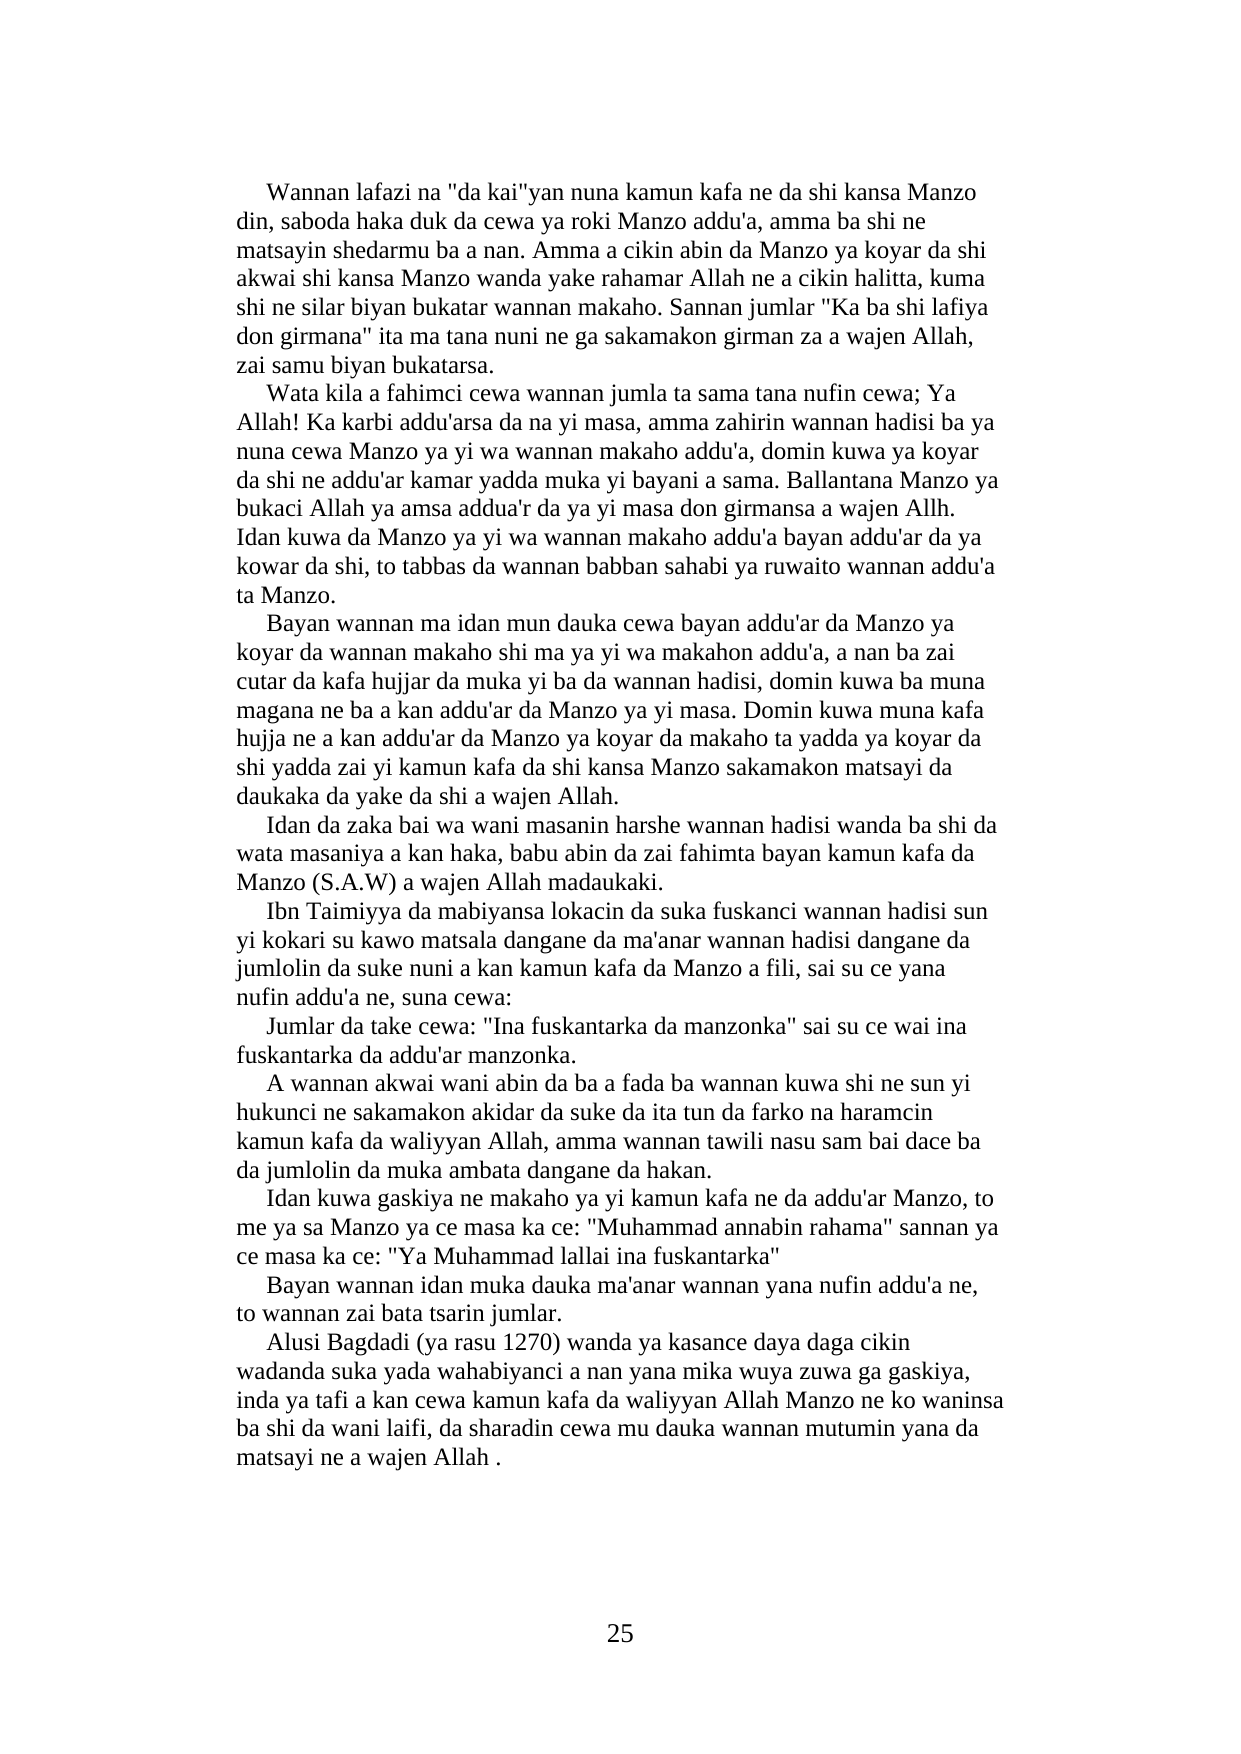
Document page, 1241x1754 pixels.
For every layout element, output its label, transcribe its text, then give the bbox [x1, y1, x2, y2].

text Wata kila a fahimci cewa wannan jumla ta sama tana nufin cewa; Ya Allah! Ka karbi addu'arsa da na yi masa, amma zahirin wannan hadisi ba ya nuna cewa Manzo ya yi wa wannan makaho addu'a, domin kuwa ya koyar da shi ne addu'ar kamar yadda muka yi bayani a sama. Ballantana Manzo ya bukaci Allah ya amsa addua'r da ya yi masa don girmansa a wajen Allh. Idan kuwa da Manzo ya yi wa wannan makaho addu'a bayan addu'ar da ya kowar da shi, to tabbas da wannan babban sahabi ya ruwaito wannan addu'a ta Manzo. [236, 378, 1004, 608]
text Idan da zaka bai wa wani masanin harshe wannan hadisi wanda ba shi da wata masaniya a kan haka, babu abin da zai fahimta bayan kamun kafa da Manzo (S.A.W) a wajen Allah madaukaki. [236, 810, 1004, 896]
text Alusi Bagdadi (ya rasu 1270) wanda ya kasance daya daga cikin wadanda suka yada wahabiyanci a nan yana mika wuya zuwa ga gaskiya, inda ya tafi a kan cewa kamun kafa da waliyyan Allah Manzo ne ko waninsa ba shi da wani laifi, da sharadin cewa mu dauka wannan mutumin yana da matsayi ne a wajen Allah . [236, 1327, 1004, 1471]
text Jumlar da take cewa: "Ina fuskantarka da manzonka" sai su ce wai ina fuskantarka da addu'ar manzonka. [236, 1011, 1004, 1068]
text Bayan wannan ma idan mun dauka cewa bayan addu'ar da Manzo ya koyar da wannan makaho shi ma ya yi wa makahon addu'a, a nan ba zai cutar da kafa hujjar da muka yi ba da wannan hadisi, domin kuwa ba muna magana ne ba a kan addu'ar da Manzo ya yi masa. Domin kuwa muna kafa hujja ne a kan addu'ar da Manzo ya koyar da makaho ta yadda ya koyar da shi yadda zai yi kamun kafa da shi kansa Manzo sakamakon matsayi da daukaka da yake da shi a wajen Allah. [236, 608, 1004, 810]
text Wannan lafazi na "da kai"yan nuna kamun kafa ne da shi kansa Manzo din, saboda haka duk da cewa ya roki Manzo addu'a, amma ba shi ne matsayin shedarmu ba a nan. Amma a cikin abin da Manzo ya koyar da shi akwai shi kansa Manzo wanda yake rahamar Allah ne a cikin halitta, kuma shi ne silar biyan bukatar wannan makaho. Sannan jumlar "Ka ba shi lafiya don girmana" ita ma tana nuni ne ga sakamakon girman za a wajen Allah, zai samu biyan bukatarsa. [236, 177, 1004, 378]
text Bayan wannan idan muka dauka ma'anar wannan yana nufin addu'a ne, to wannan zai bata tsarin jumlar. [236, 1270, 1004, 1327]
text A wannan akwai wani abin da ba a fada ba wannan kuwa shi ne sun yi hukunci ne sakamakon akidar da suke da ita tun da farko na haramcin kamun kafa da waliyyan Allah, amma wannan tawili nasu sam bai dace ba da jumlolin da muka ambata dangane da hakan. [236, 1068, 1004, 1183]
text Idan kuwa gaskiya ne makaho ya yi kamun kafa ne da addu'ar Manzo, to me ya sa Manzo ya ce masa ka ce: "Muhammad annabin rahama" sannan ya ce masa ka ce: "Ya Muhammad lallai ina fuskantarka" [236, 1183, 1004, 1270]
text Ibn Taimiyya da mabiyansa lokacin da suka fuskanci wannan hadisi sun yi kokari su kawo matsala dangane da ma'anar wannan hadisi dangane da jumlolin da suke nuni a kan kamun kafa da Manzo a fili, sai su ce yana nufin addu'a ne, suna cewa: [236, 896, 1004, 1011]
